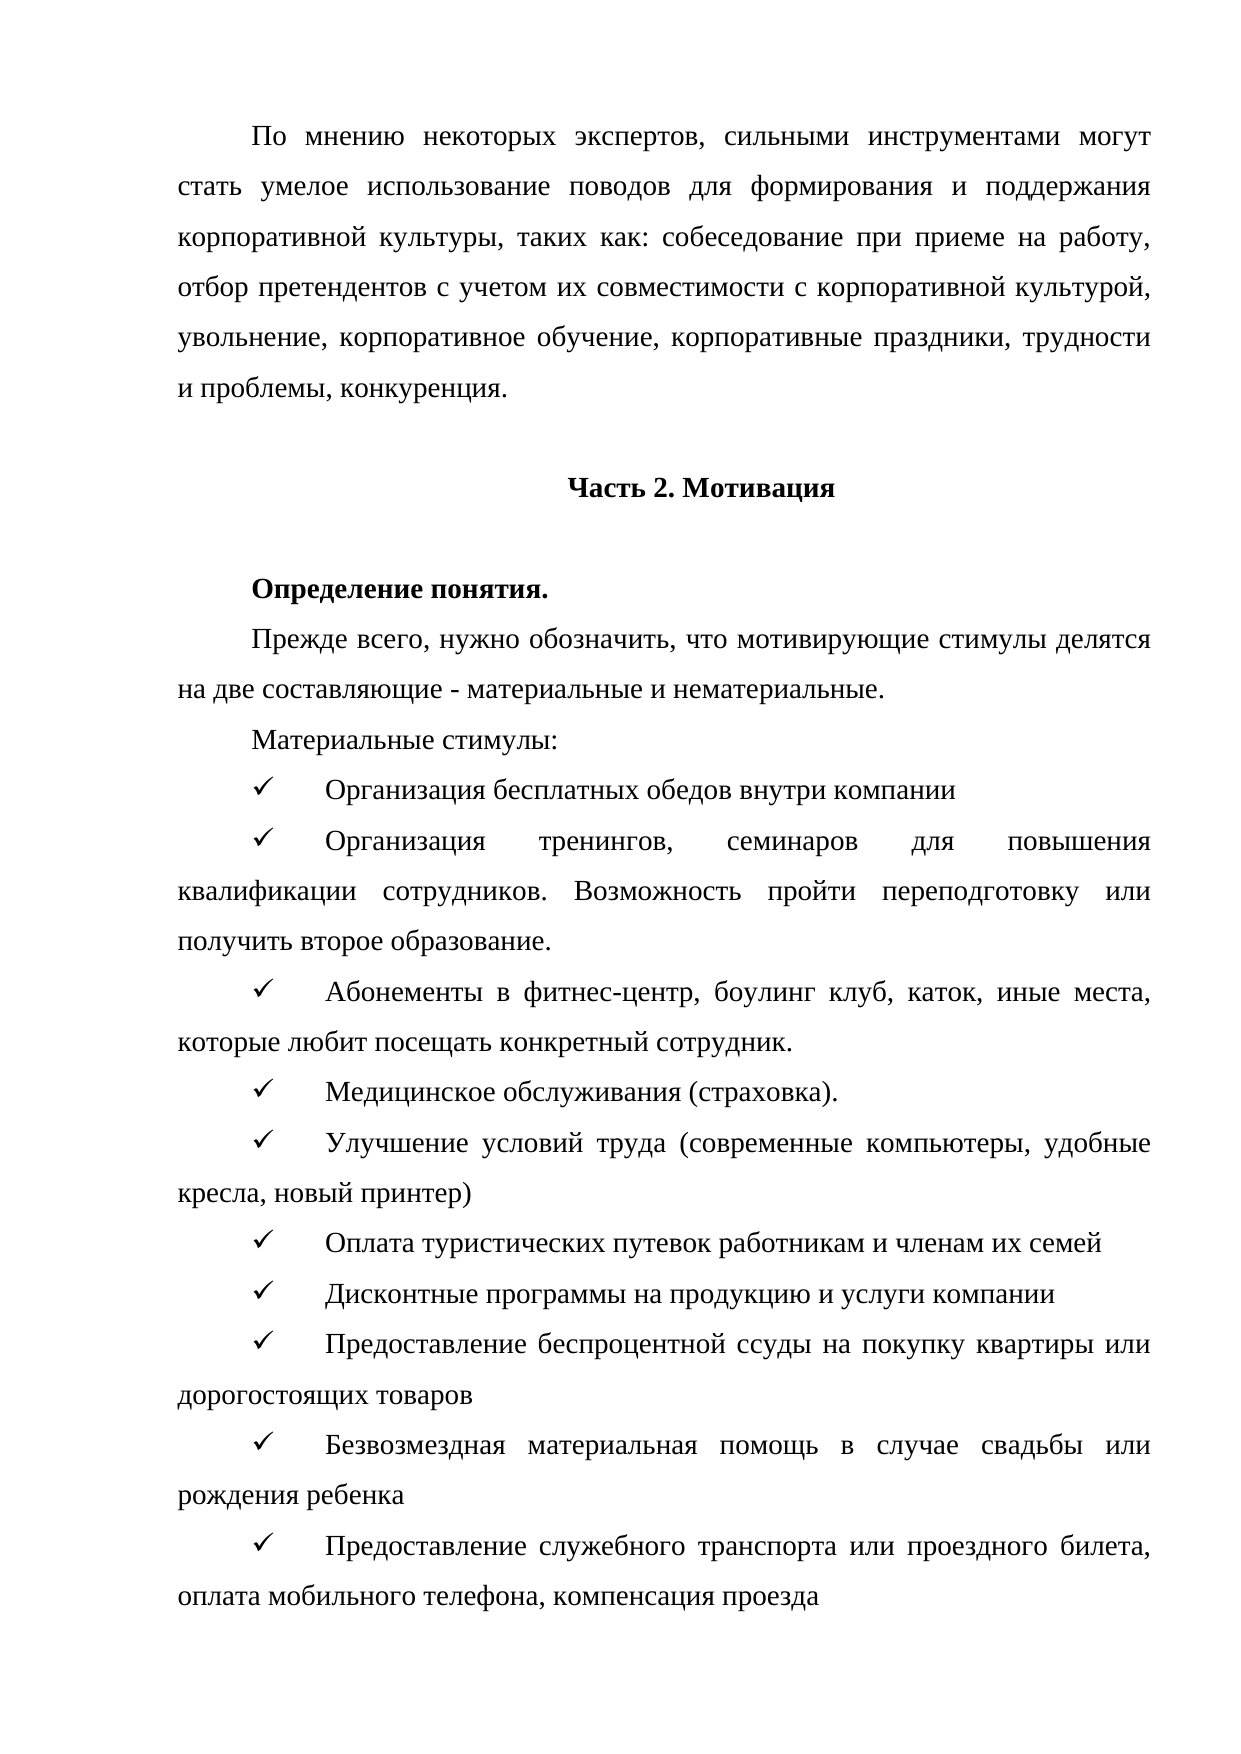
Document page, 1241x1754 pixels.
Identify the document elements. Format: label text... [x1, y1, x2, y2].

list Предоставление служебного транспорта или проездного билета, оплата мобильного телефона, компенсация проезда [177, 1528, 1152, 1612]
list Абонементы в фитнес-центр, боулинг клуб, каток, иные места, которые любит посещать конкретный сотрудник. [177, 974, 1152, 1058]
text Определение понятия. [177, 571, 1152, 604]
text Часть 2. Мотивация [177, 470, 1152, 504]
text Материальные стимулы: [177, 722, 1152, 755]
list Медицинское обслуживания (страховка). [177, 1074, 1152, 1108]
list Дисконтные программы на продукцию и услуги компании [177, 1276, 1152, 1309]
text По мнению некоторых экспертов, сильными инструментами могут стать умелое использование поводов для формирования и поддержания корпоративной культуры, таких как: собеседование при приеме на работу, отбор претендентов с учетом их совместимости с корпоративной культурой, увольнение, корпоративное обучение, корпоративные праздники, трудности и проблемы, конкуренция. [177, 118, 1152, 403]
text Прежде всего, нужно обозначить, что мотивирующие стимулы делятся на две составляющие - материальные и нематериальные. [177, 621, 1152, 705]
list Оплата туристических путевок работникам и членам их семей [177, 1226, 1152, 1259]
list Улучшение условий труда (современные компьютеры, удобные кресла, новый принтер) [177, 1125, 1152, 1209]
list Предоставление беспроцентной ссуды на покупку квартиры или дорогостоящих товаров [177, 1326, 1152, 1410]
list Организация тренингов, семинаров для повышения квалификации сотрудников. Возможность пройти переподготовку или получить второе образование. [177, 823, 1152, 957]
list Организация бесплатных обедов внутри компании [177, 772, 1152, 806]
list Безвозмездная материальная помощь в случае свадьбы или рождения ребенка [177, 1427, 1152, 1511]
